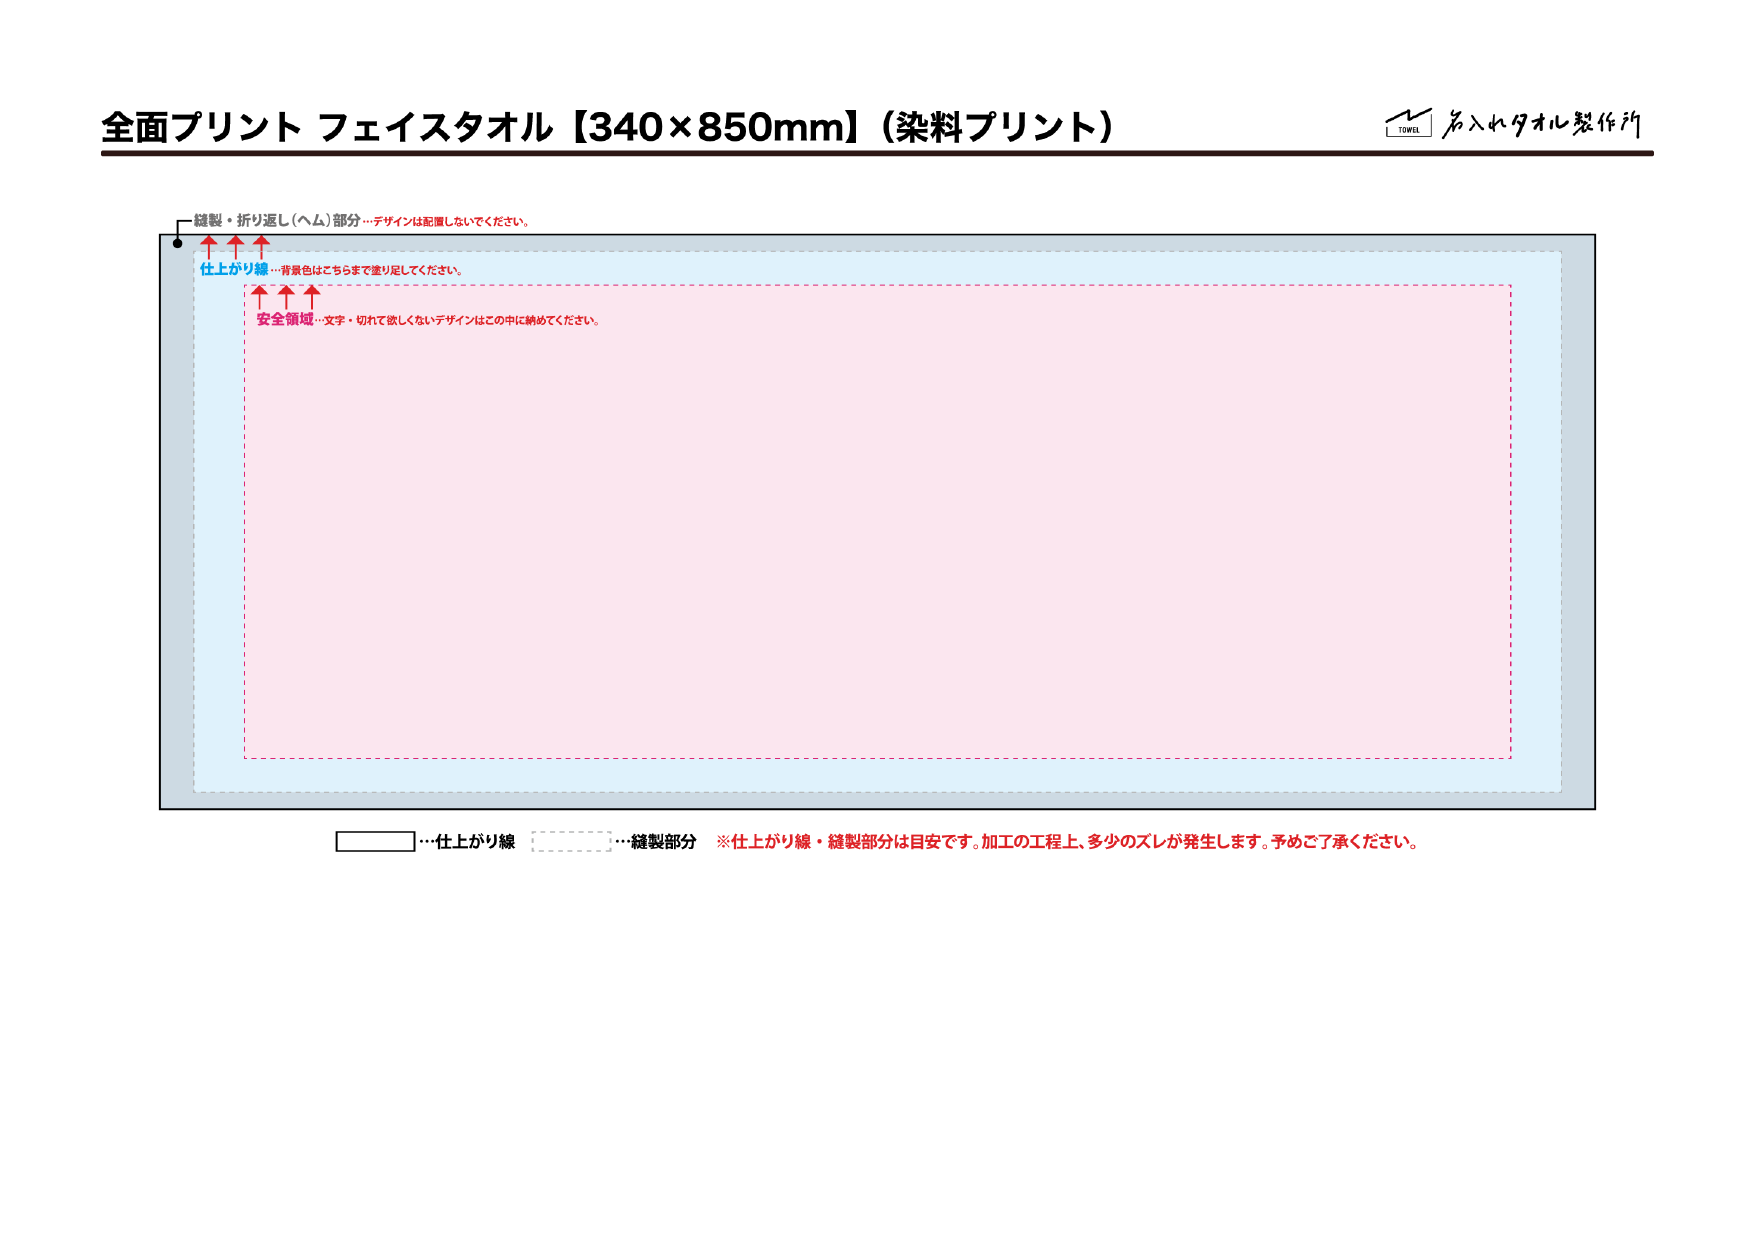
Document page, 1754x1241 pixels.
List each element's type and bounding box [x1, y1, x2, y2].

picture [75, 76, 1679, 967]
